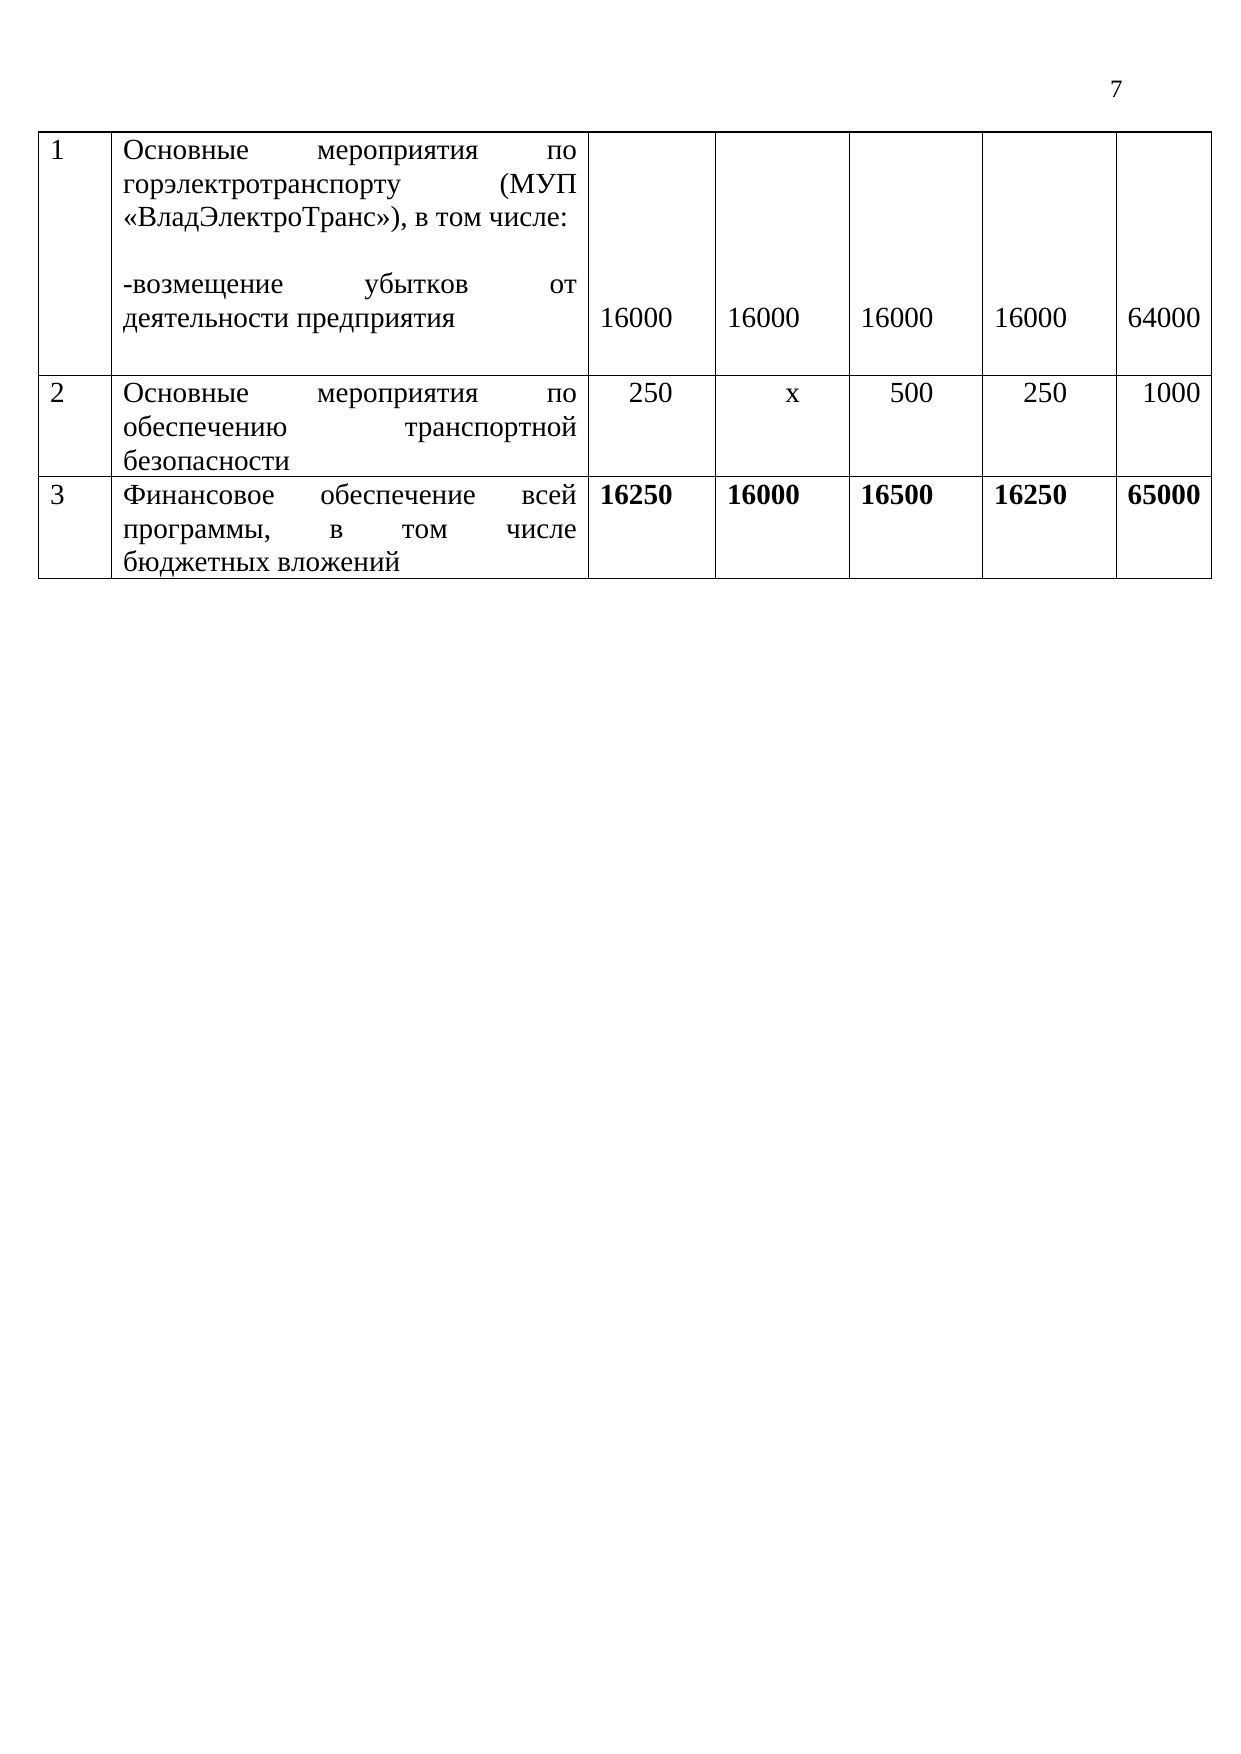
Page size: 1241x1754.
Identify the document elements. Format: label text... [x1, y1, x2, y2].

table_cell 250 [983, 376, 1116, 476]
table_cell 1 [39, 133, 111, 374]
table_cell 16000 [589, 133, 715, 374]
table_cell Основные мероприятия по обеспечению транспортной безопасности [112, 376, 588, 476]
table_cell Основные мероприятия по горэлектротранспорту (МУП «ВладЭлектроТранс»), в том числе: -возмещение убытков от деятельности предприятия [112, 133, 588, 374]
table_cell Финансовое обеспечение всей программы, в том числе бюджетных вложений [112, 477, 588, 578]
table_cell 16000 [983, 133, 1116, 374]
table_cell 2 [39, 376, 111, 476]
table_cell 16000 [716, 477, 849, 578]
table_cell 16500 [850, 477, 982, 578]
table_cell 500 [850, 376, 982, 476]
table_cell 16000 [850, 133, 982, 374]
table_cell 250 [589, 376, 715, 476]
table_cell 16000 [716, 133, 849, 374]
table_cell 64000 [1117, 133, 1211, 374]
table_cell х [716, 376, 849, 476]
table_cell 16250 [983, 477, 1116, 578]
table_cell 1000 [1117, 376, 1211, 476]
table_cell 16250 [589, 477, 715, 578]
table_cell 65000 [1117, 477, 1211, 578]
table_cell 3 [39, 477, 111, 578]
